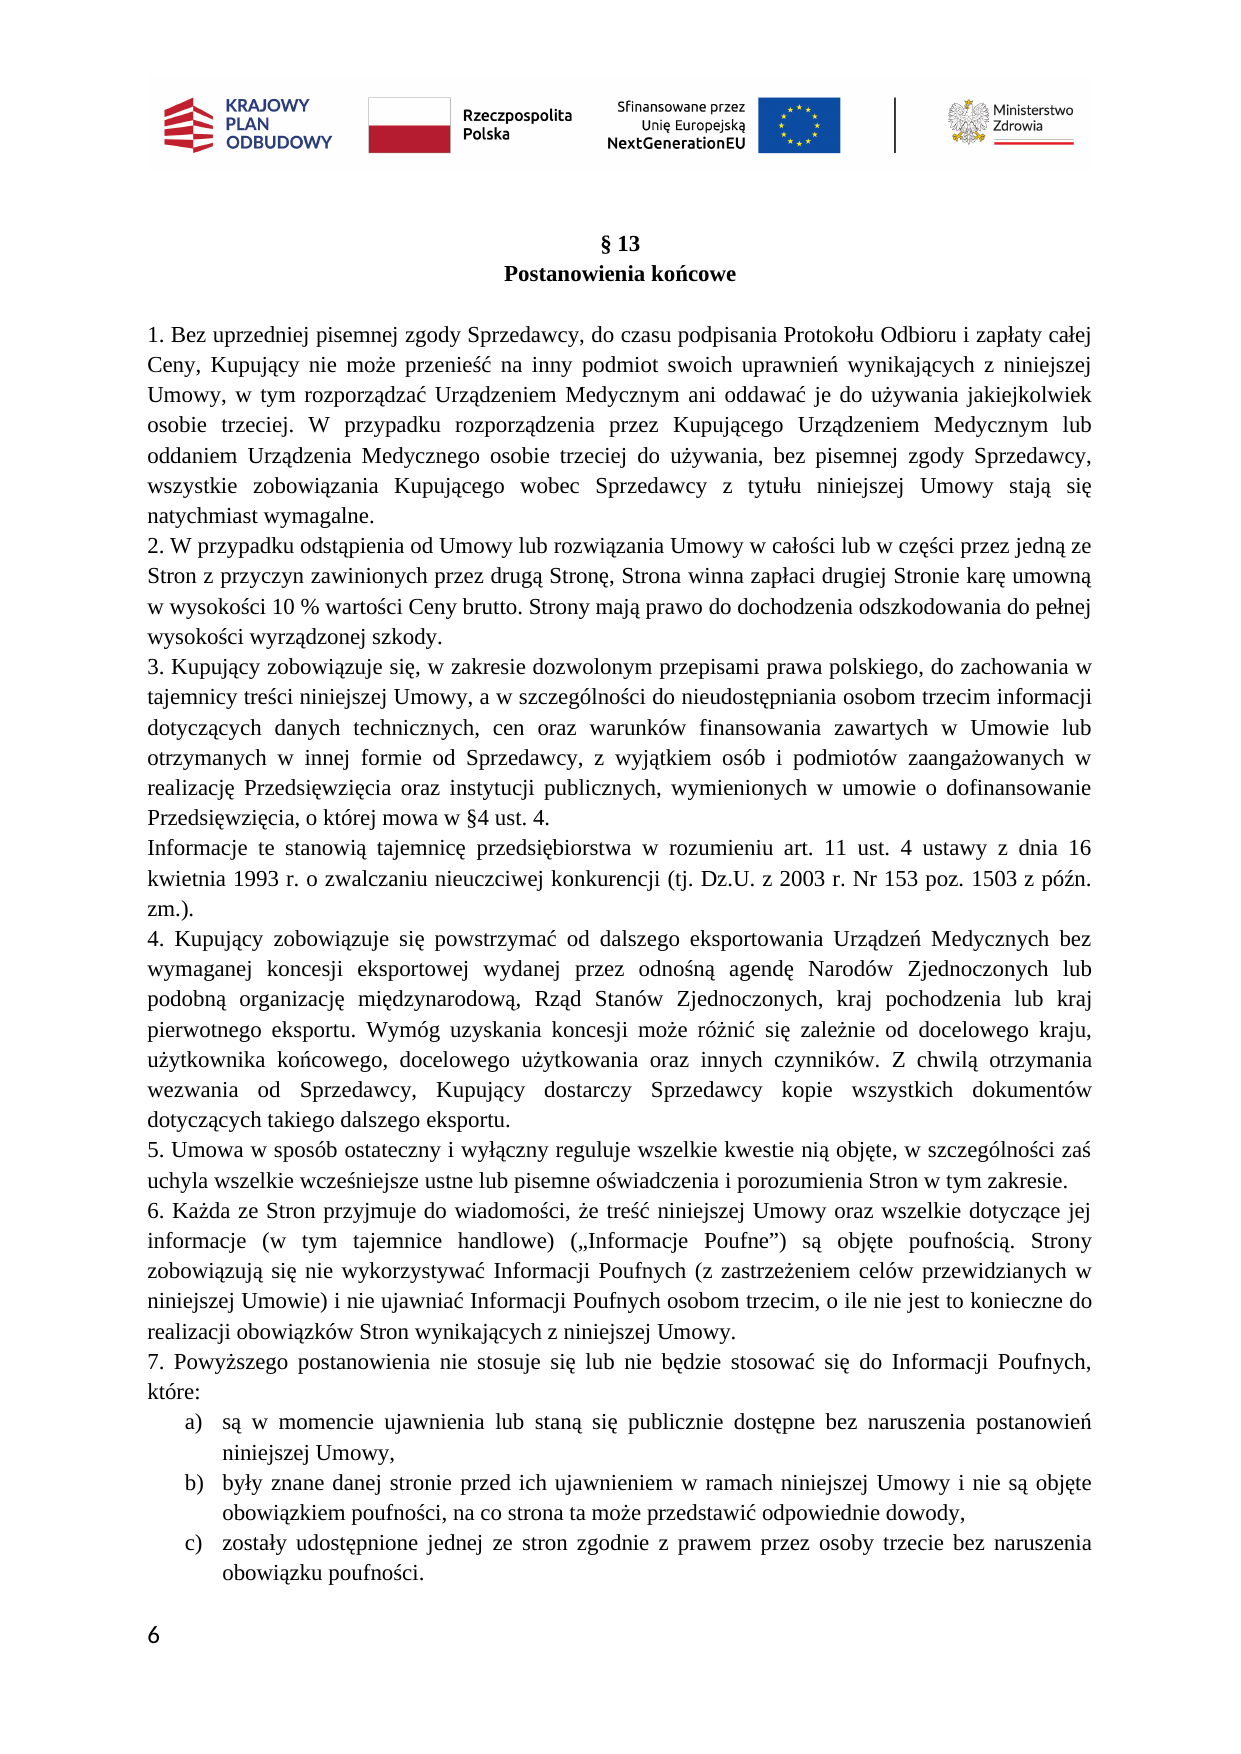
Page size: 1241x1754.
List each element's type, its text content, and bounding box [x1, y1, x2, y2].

text 6. Każda ze Stron przyjmuje do wiadomości, że treść niniejszej Umowy oraz wszelkie dotyczące jej informacje (w tym tajemnice handlowe) („Informacje Poufne”) są objęte poufnością. Strony zobowiązują się nie wykorzystywać Informacji Poufnych (z zastrzeżeniem celów przewidzianych w niniejszej Umowie) i nie ujawniać Informacji Poufnych osobom trzecim, o ile nie jest to konieczne do realizacji obowiązków Stron wynikających z niniejszej Umowy. [147, 1197, 1093, 1344]
text Postanowienia końcowe [147, 260, 1093, 287]
list były znane danej stronie przed ich ujawnieniem w ramach niniejszej Umowy i nie są objęte obowiązkiem poufności, na co strona ta może przedstawić odpowiednie dowody, [184, 1469, 1093, 1525]
picture [147, 75, 1093, 170]
text 5. Umowa w sposób ostateczny i wyłączny reguluje wszelkie kwestie nią objęte, w szczególności zaś uchyla wszelkie wcześniejsze ustne lub pisemne oświadczenia i porozumienia Stron w tym zakresie. [147, 1136, 1093, 1193]
text 4. Kupujący zobowiązuje się powstrzymać od dalszego eksportowania Urządzeń Medycznych bez wymaganej koncesji eksportowej wydanej przez odnośną agendę Narodów Zjednoczonych lub podobną organizację międzynarodową, Rząd Stanów Zjednoczonych, kraj pochodzenia lub kraj pierwotnego eksportu. Wymóg uzyskania koncesji może różnić się zależnie od docelowego kraju, użytkownika końcowego, docelowego użytkowania oraz innych czynników. Z chwilą otrzymania wezwania od Sprzedawcy, Kupujący dostarczy Sprzedawcy kopie wszystkich dokumentów dotyczących takiego dalszego eksportu. [147, 925, 1093, 1133]
list są w momencie ujawnienia lub staną się publicznie dostępne bez naruszenia postanowień niniejszej Umowy, [184, 1408, 1093, 1465]
text 7. Powyższego postanowienia nie stosuje się lub nie będzie stosować się do Informacji Poufnych, które: [147, 1348, 1093, 1404]
text 3. Kupujący zobowiązuje się, w zakresie dozwolonym przepisami prawa polskiego, do zachowania w tajemnicy treści niniejszej Umowy, a w szczególności do nieudostępniania osobom trzecim informacji dotyczących danych technicznych, cen oraz warunków finansowania zawartych w Umowie lub otrzymanych w innej formie od Sprzedawcy, z wyjątkiem osób i podmiotów zaangażowanych w realizację Przedsięwzięcia oraz instytucji publicznych, wymienionych w umowie o dofinansowanie Przedsięwzięcia, o której mowa w §4 ust. 4. [147, 653, 1093, 831]
text Informacje te stanowią tajemnicę przedsiębiorstwa w rozumieniu art. 11 ust. 4 ustawy z dnia 16 kwietnia 1993 r. o zwalczaniu nieuczciwej konkurencji (tj. Dz.U. z 2003 r. Nr 153 poz. 1503 z późn. zm.). [147, 834, 1093, 921]
text § 13 [147, 230, 1093, 257]
list zostały udostępnione jednej ze stron zgodnie z prawem przez osoby trzecie bez naruszenia obowiązku poufności. [184, 1529, 1093, 1586]
text 2. W przypadku odstąpienia od Umowy lub rozwiązania Umowy w całości lub w części przez jedną ze Stron z przyczyn zawinionych przez drugą Stronę, Strona winna zapłaci drugiej Stronie karę umowną w wysokości 10 % wartości Ceny brutto. Strony mają prawo do dochodzenia odszkodowania do pełnej wysokości wyrządzonej szkody. [147, 532, 1093, 649]
text 1. Bez uprzedniej pisemnej zgody Sprzedawcy, do czasu podpisania Protokołu Odbioru i zapłaty całej Ceny, Kupujący nie może przenieść na inny podmiot swoich uprawnień wynikających z niniejszej Umowy, w tym rozporządzać Urządzeniem Medycznym ani oddawać je do używania jakiejkolwiek osobie trzeciej. W przypadku rozporządzenia przez Kupującego Urządzeniem Medycznym lub oddaniem Urządzenia Medycznego osobie trzeciej do używania, bez pisemnej zgody Sprzedawcy, wszystkie zobowiązania Kupującego wobec Sprzedawcy z tytułu niniejszej Umowy stają się natychmiast wymagalne. [147, 321, 1093, 528]
